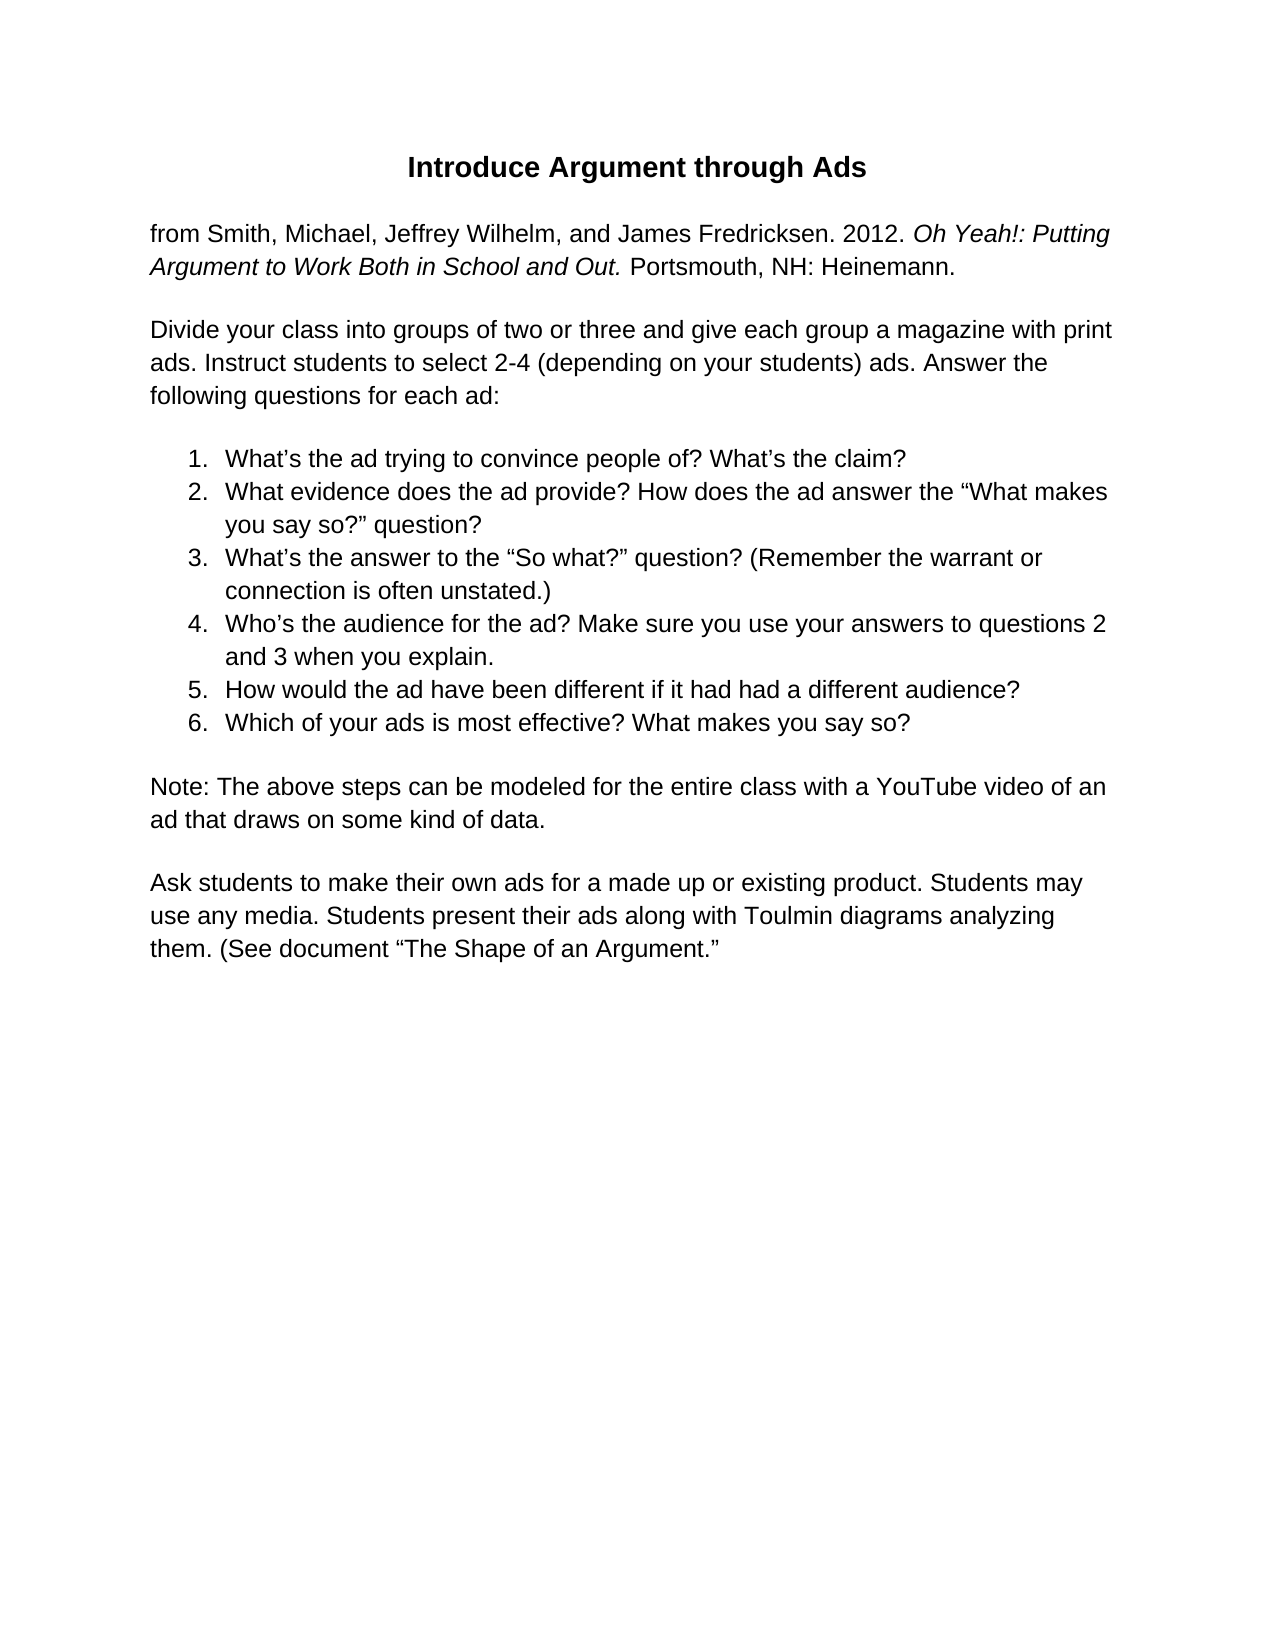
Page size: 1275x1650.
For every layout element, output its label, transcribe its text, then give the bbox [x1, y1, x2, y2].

list How would the ad have been different if it had had a different audience? [188, 675, 1125, 704]
list What’s the ad trying to convince people of? What’s the claim? [188, 444, 1125, 473]
list Who’s the audience for the ad? Make sure you use your answers to questions 2 and 3 when you explain. [188, 609, 1125, 671]
list Which of your ads is most effective? What makes you say so? [188, 708, 1125, 737]
text Ask students to make their own ads for a made up or existing product. Students may use any media. Students present their ads along with Toulmin diagrams analyzing them. (See document “The Shape of an Argument.” [150, 868, 1125, 963]
text Note: The above steps can be modeled for the entire class with a YouTube video of an ad that draws on some kind of data. [150, 772, 1125, 833]
list What’s the answer to the “So what?” question? (Remember the warrant or connection is often unstated.) [188, 543, 1125, 605]
text Divide your class into groups of two or three and give each group a magazine with print ads. Instruct students to select 2-4 (depending on your students) ads. Answer the following questions for each ad: [150, 315, 1125, 410]
list What evidence does the ad provide? How does the ad answer the “What makes you say so?” question? [188, 477, 1125, 539]
text from Smith, Michael, Jeffrey Wilhelm, and James Fredricksen. 2012. Oh Yeah!: Putting Argument to Work Both in School and Out. Portsmouth, NH: Heinemann. [150, 219, 1125, 281]
text Introduce Argument through Ads [150, 150, 1125, 183]
